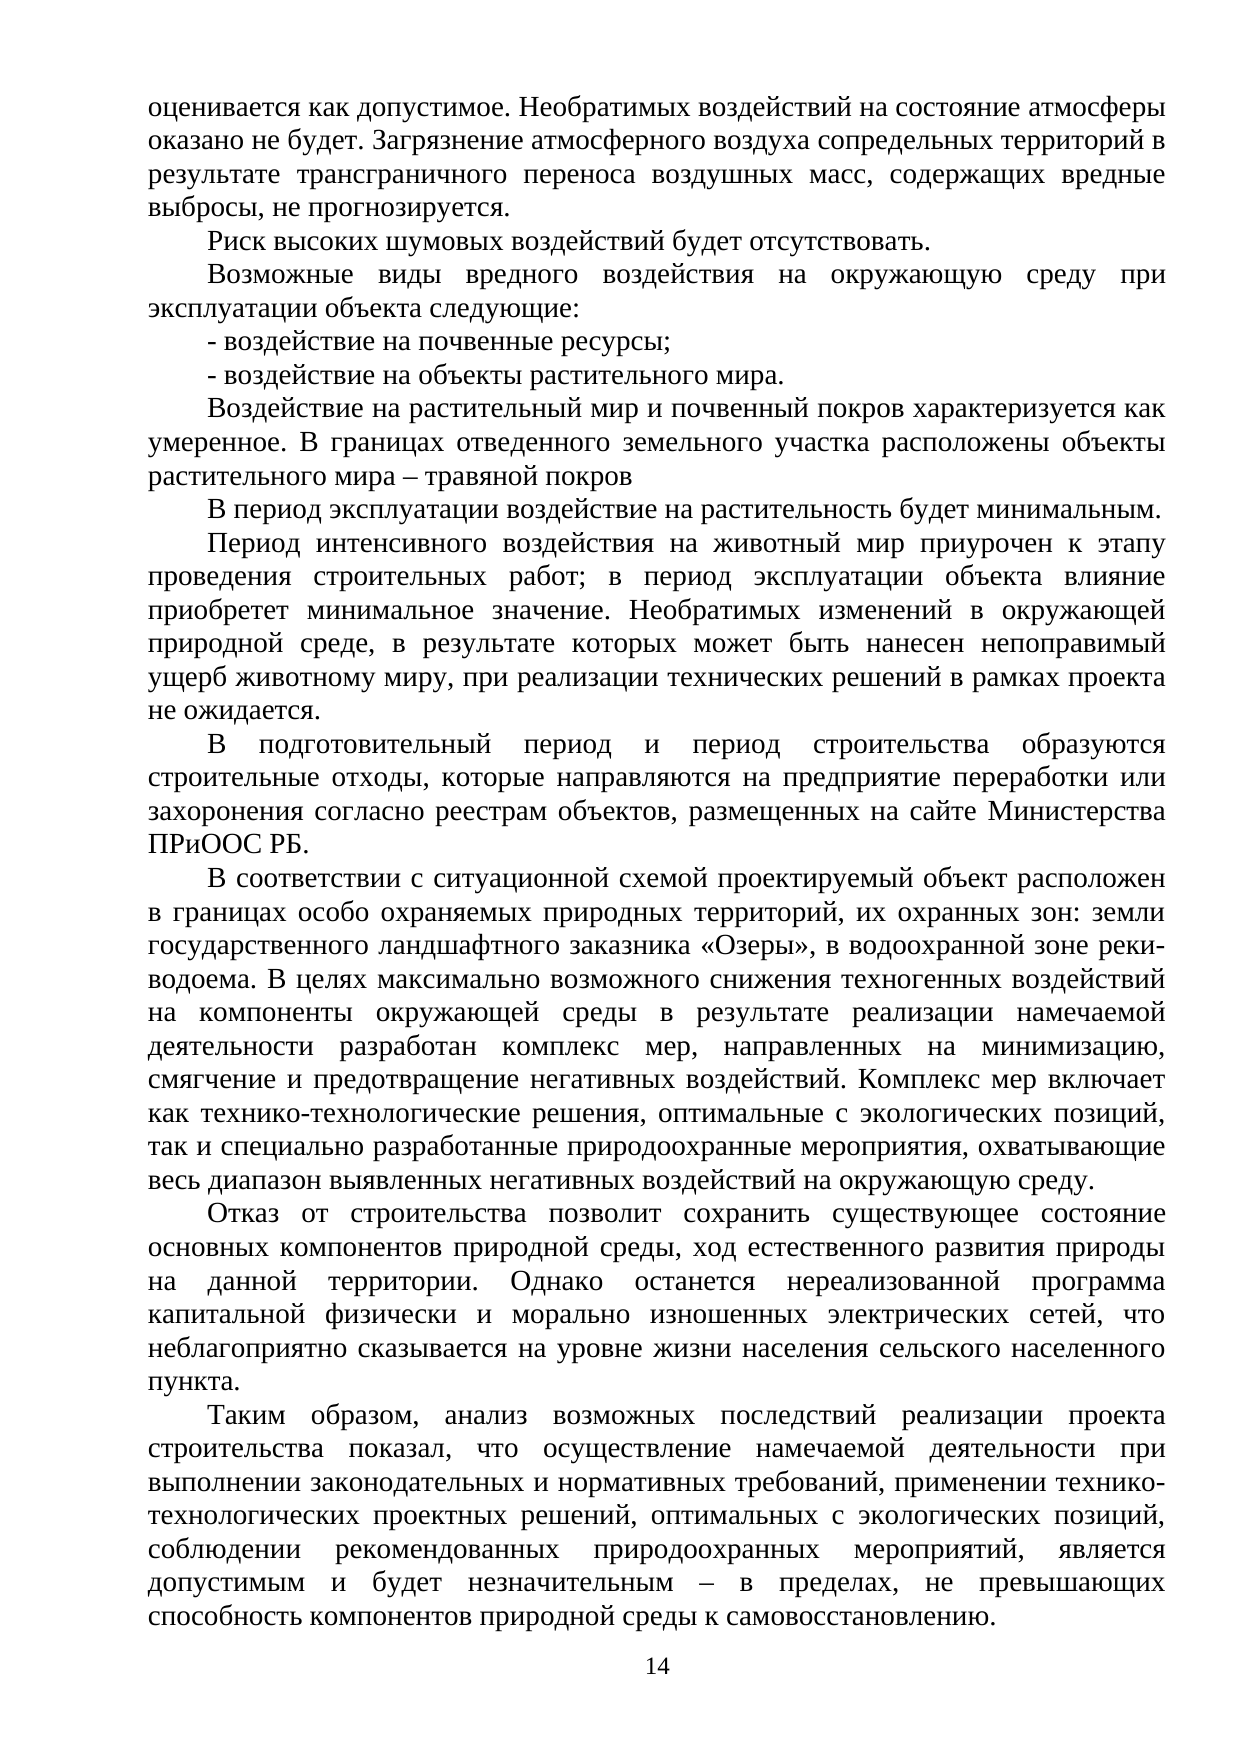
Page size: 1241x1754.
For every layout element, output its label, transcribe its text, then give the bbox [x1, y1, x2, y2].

text Возможные виды вредного воздействия на окружающую среду при эксплуатации объекта следующие: [148, 256, 1167, 323]
text В соответствии с ситуационной схемой проектируемый объект расположен в границах особо охраняемых природных территорий, их охранных зон: земли государственного ландшафтного заказника «Озеры», в водоохранной зоне реки-водоема. В целях максимально возможного снижения техногенных воздействий на компоненты окружающей среды в результате реализации намечаемой деятельности разработан комплекс мер, направленных на минимизацию, смягчение и предотвращение негативных воздействий. Комплекс мер включает как технико-технологические решения, оптимальные с экологических позиций, так и специально разработанные природоохранные мероприятия, охватывающие весь диапазон выявленных негативных воздействий на окружающую среду. [148, 860, 1167, 1196]
text В период эксплуатации воздействие на растительность будет минимальным. [148, 491, 1167, 525]
text Отказ от строительства позволит сохранить существующее состояние основных компонентов природной среды, ход естественного развития природы на данной территории. Однако останется нереализованной программа капитальной физически и морально изношенных электрических сетей, что неблагоприятно сказывается на уровне жизни населения сельского населенного пункта. [148, 1196, 1167, 1397]
text Воздействие на растительный мир и почвенный покров характеризуется как умеренное. В границах отведенного земельного участка расположены объекты растительного мира – травяной покров [148, 391, 1167, 491]
text В подготовительный период и период строительства образуются строительные отходы, которые направляются на предприятие переработки или захоронения согласно реестрам объектов, размещенных на сайте Министерства ПРиООС РБ. [148, 726, 1167, 860]
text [148, 89, 1167, 223]
text Период интенсивного воздействия на животный мир приурочен к этапу проведения строительных работ; в период эксплуатации объекта влияние приобретет минимальное значение. Необратимых изменений в окружающей природной среде, в результате которых может быть нанесен непоправимый ущерб животному миру, при реализации технических решений в рамках проекта не ожидается. [148, 525, 1167, 726]
text Таким образом, анализ возможных последствий реализации проекта строительства показал, что осуществление намечаемой деятельности при выполнении законодательных и нормативных требований, применении технико- технологических проектных решений, оптимальных с экологических позиций, соблюдении рекомендованных природоохранных мероприятий, является допустимым и будет незначительным – в пределах, не превышающих способность компонентов природной среды к самовосстановлению. [148, 1397, 1167, 1632]
text - воздействие на почвенные ресурсы; [148, 323, 1167, 357]
text - воздействие на объекты растительного мира. [148, 357, 1167, 391]
text Риск высоких шумовых воздействий будет отсутствовать. [148, 223, 1167, 256]
